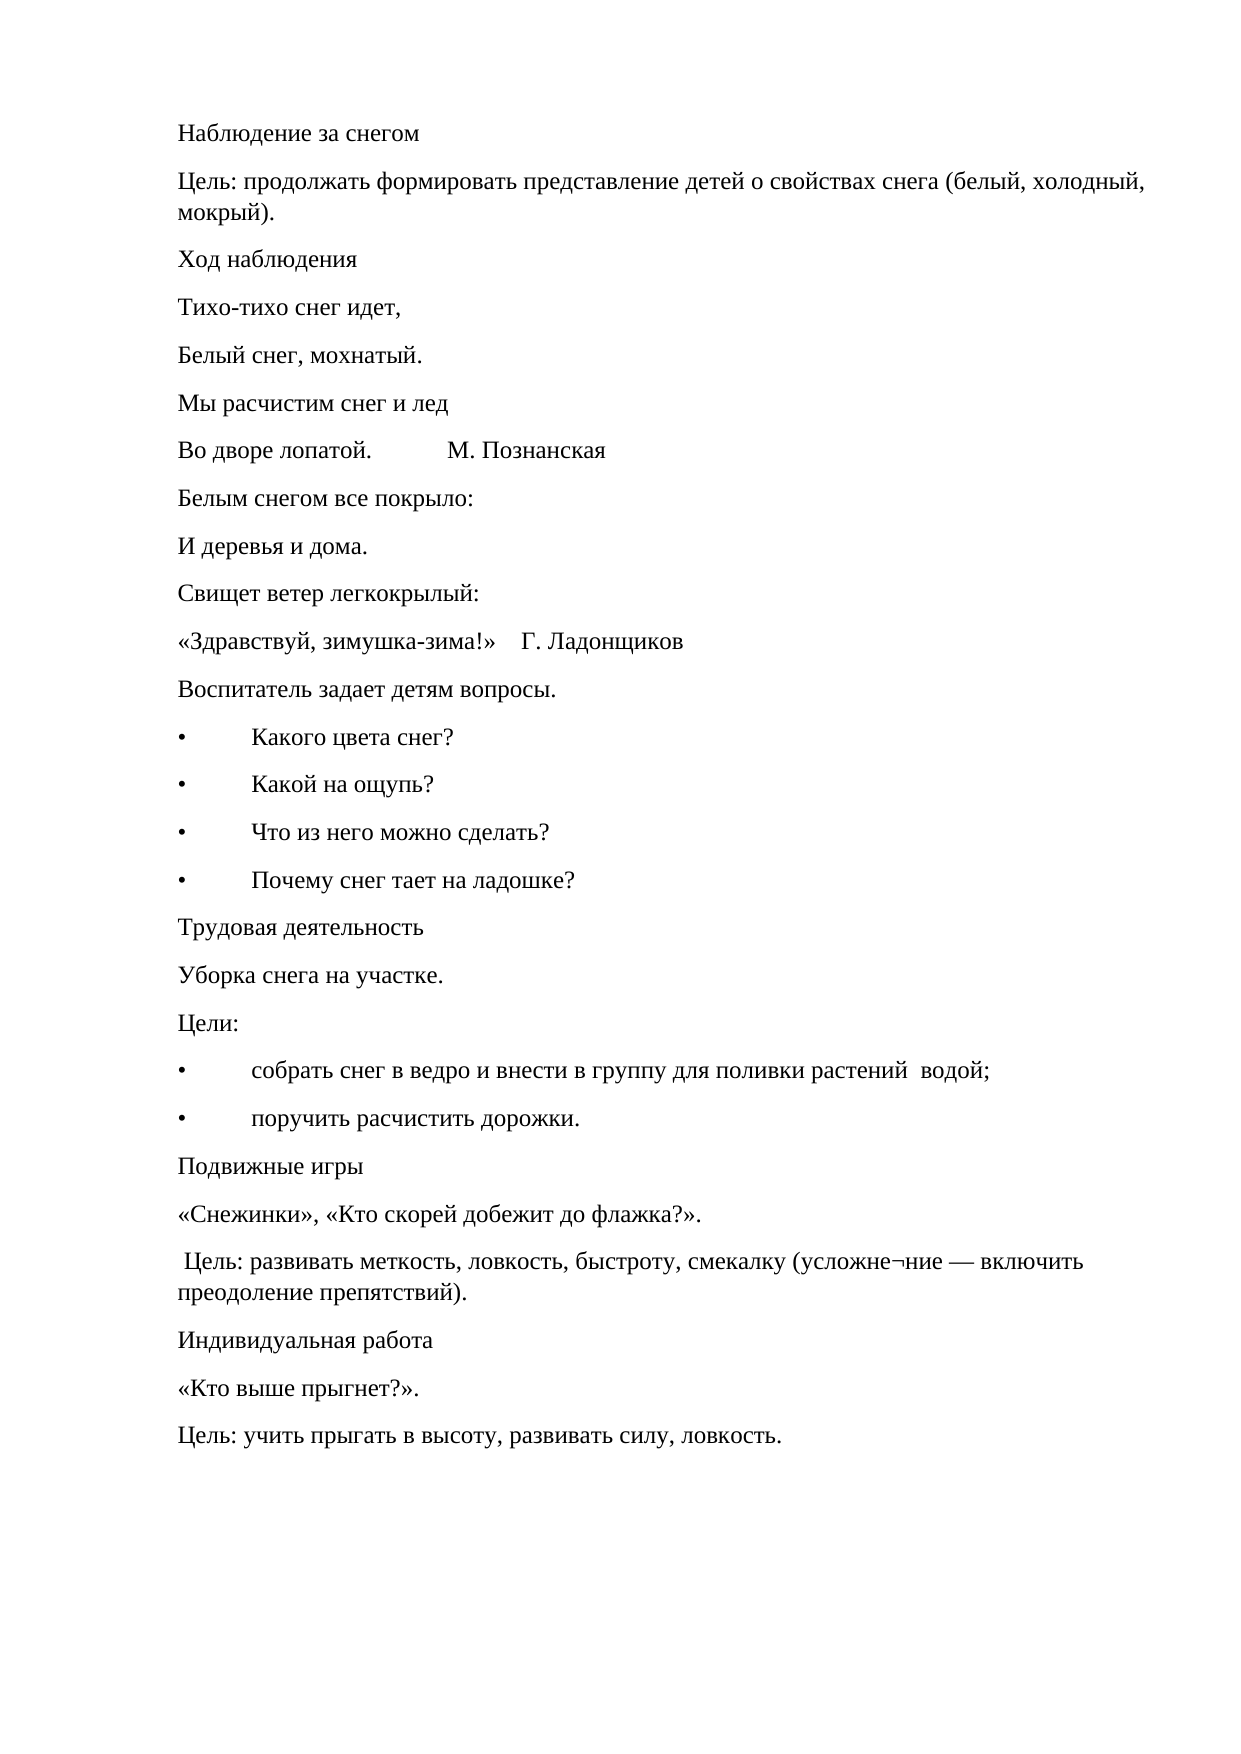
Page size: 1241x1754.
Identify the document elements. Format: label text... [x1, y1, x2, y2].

text «Снежинки», «Кто скорей добежит до флажка?». [177, 1199, 1152, 1227]
text • Что из него можно сделать? [177, 817, 1152, 846]
text • Какого цвета снег? [177, 722, 1152, 750]
text Индивидуальная работа [177, 1325, 1152, 1354]
text Цели: [177, 1008, 1152, 1037]
text Во дворе лопатой. М. Познанская [177, 435, 1152, 464]
text Тихо-тихо снег идет, [177, 292, 1152, 321]
text Цель: продолжать формировать представление детей о свойствах снега (белый, холодный, мокрый). [177, 166, 1152, 226]
text Воспитатель задает детям вопросы. [177, 674, 1152, 703]
text Подвижные игры [177, 1151, 1152, 1180]
text Цель: развивать меткость, ловкость, быстроту, смекалку (усложне¬ние — включить преодоление препятствий). [177, 1246, 1152, 1306]
text Свищет ветер легкокрылый: [177, 578, 1152, 607]
text «Кто выше прыгнет?». [177, 1373, 1152, 1402]
text • Какой на ощупь? [177, 769, 1152, 798]
text • поручить расчистить дорожки. [177, 1103, 1152, 1132]
text Цель: учить прыгать в высоту, развивать силу, ловкость. [177, 1421, 1152, 1449]
text Белым снегом все покрыло: [177, 483, 1152, 512]
text Белый снег, мохнатый. [177, 340, 1152, 369]
text «Здравствуй, зимушка-зима!» Г. Ладонщиков [177, 626, 1152, 655]
text Наблюдение за снегом [177, 118, 1152, 147]
text Мы расчистим снег и лед [177, 388, 1152, 416]
text • Почему снег тает на ладошке? [177, 865, 1152, 893]
text Трудовая деятельность [177, 912, 1152, 941]
text Ход наблюдения [177, 244, 1152, 273]
text И деревья и дома. [177, 531, 1152, 559]
text • собрать снег в ведро и внести в группу для поливки растений водой; [177, 1056, 1152, 1084]
text Уборка снега на участке. [177, 960, 1152, 989]
